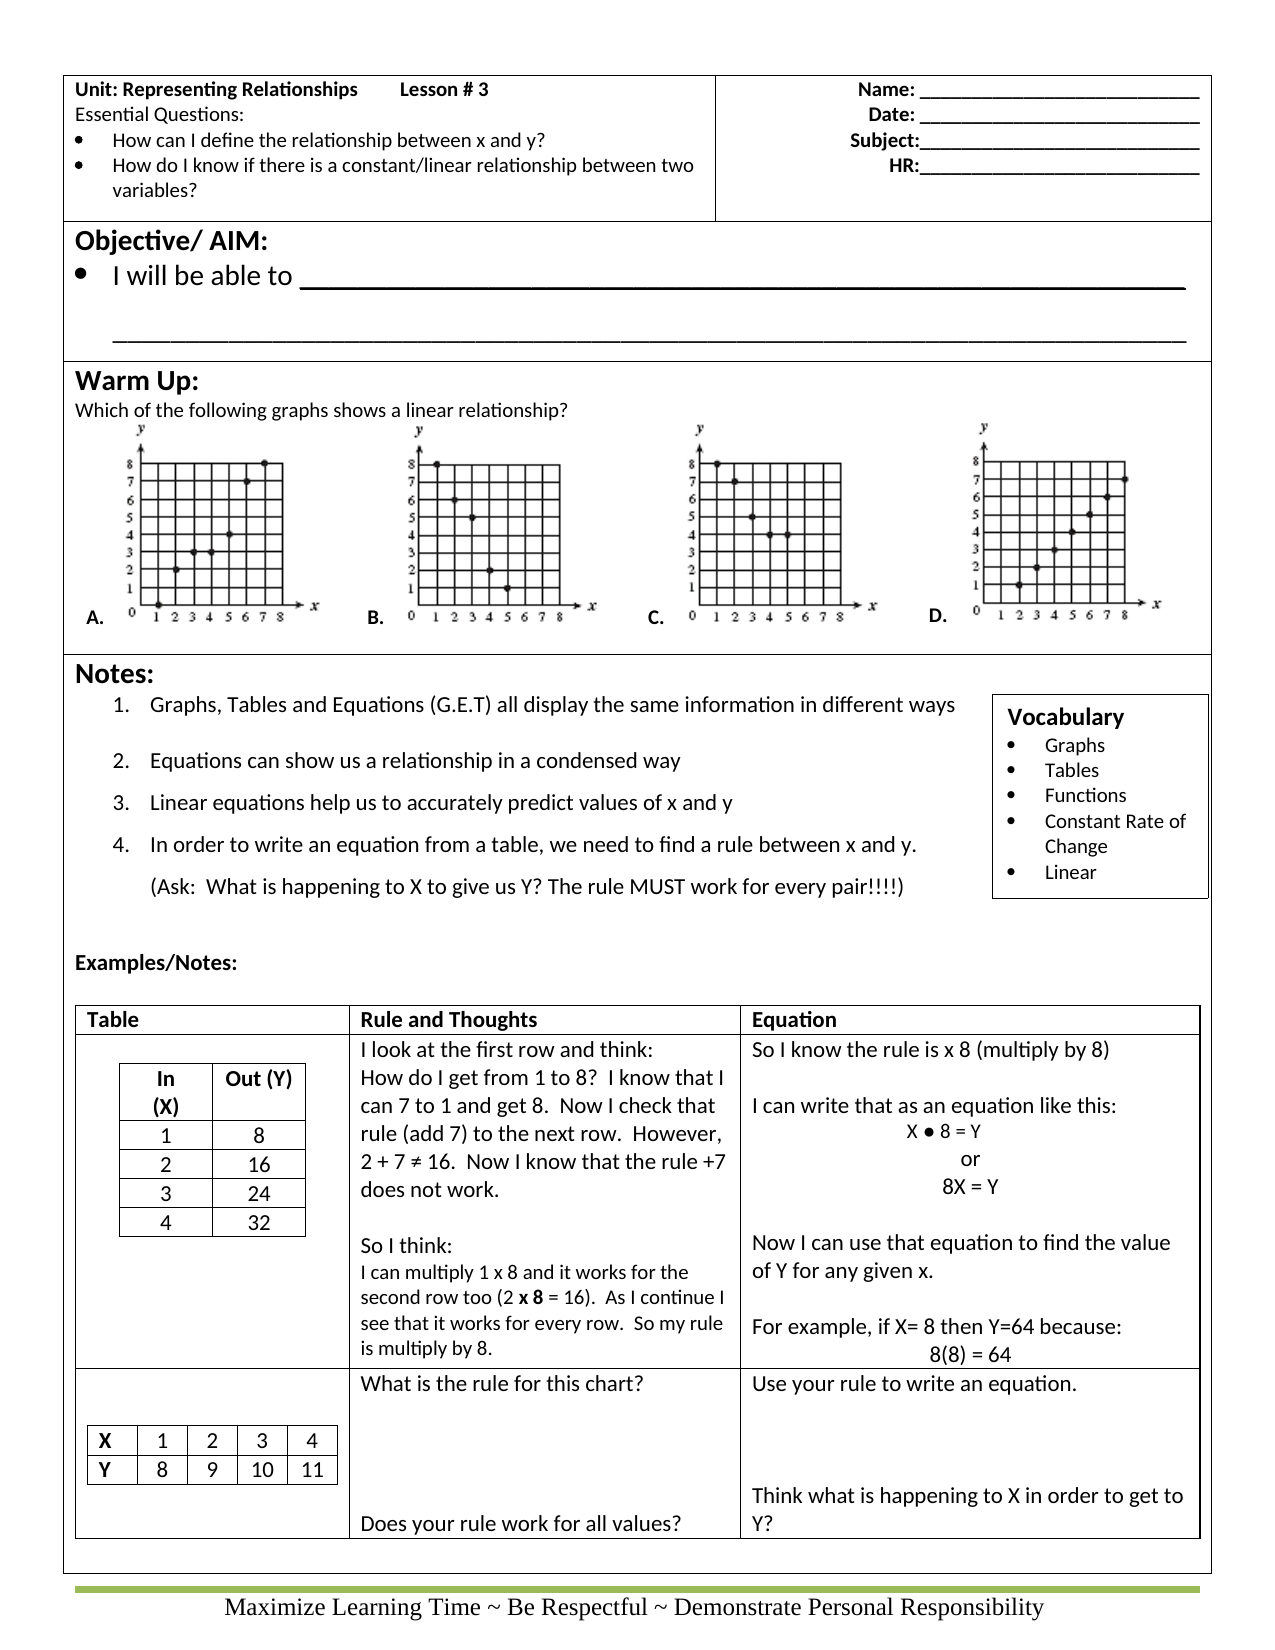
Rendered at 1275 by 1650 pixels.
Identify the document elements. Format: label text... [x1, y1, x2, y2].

table_cell Warm Up: Which of the following graphs shows a linear relationship? [64, 362, 1211, 654]
picture [404, 422, 600, 625]
table_cell Objective/ AIM: I will be able to _____________________________________________________________ __________________________________________________________________________ [64, 222, 1211, 361]
picture [123, 422, 323, 625]
table_header Unit: Representing Relationships Lesson # 3 Essential Questions: How can I define the relationship between x and y? How do I know if there is a constant/linear relationship between two variables? [64, 76, 715, 221]
picture [685, 422, 881, 625]
picture [966, 422, 1165, 623]
table_header Name: ___________________________ Date: ___________________________ Subject:___________________________ HR:___________________________ [716, 76, 1211, 221]
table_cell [64, 655, 1211, 1573]
